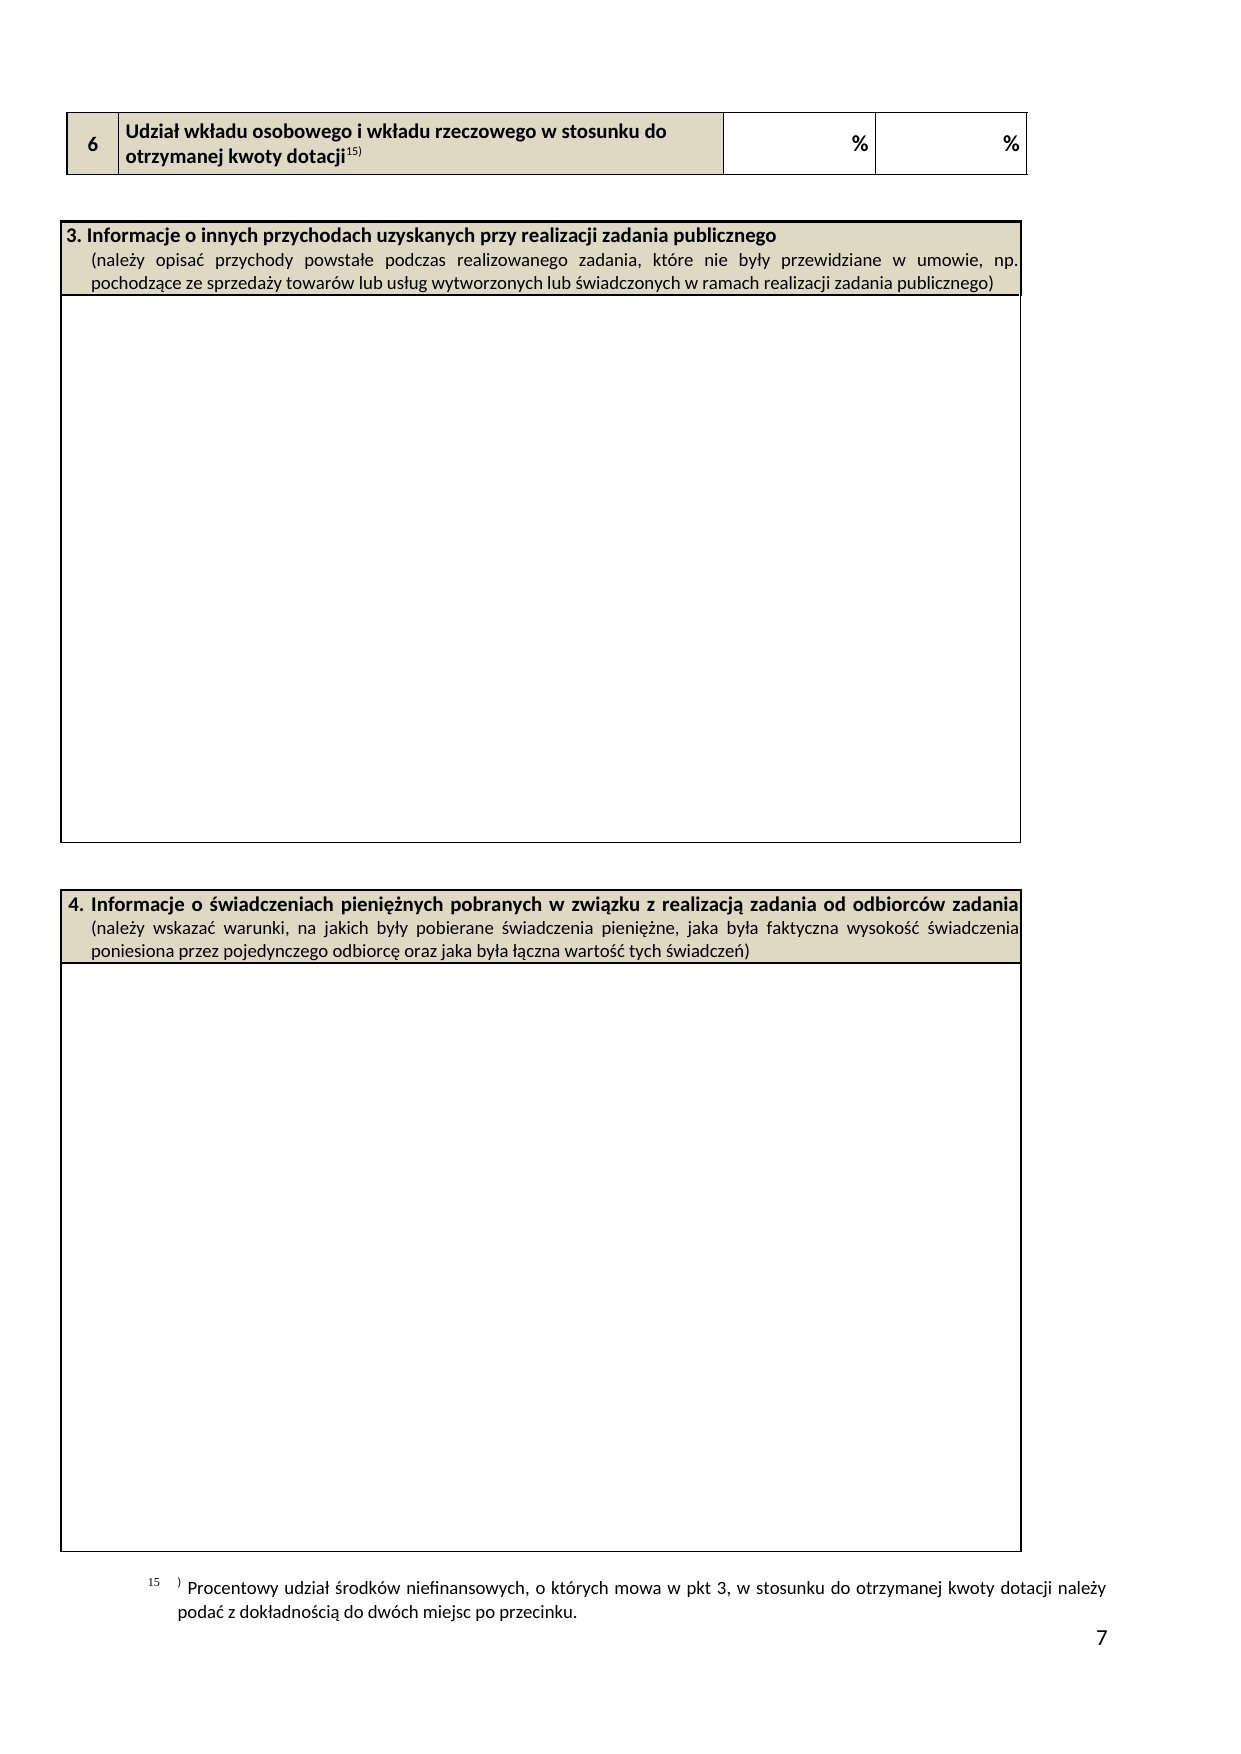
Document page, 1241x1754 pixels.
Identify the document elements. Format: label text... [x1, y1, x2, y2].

table_header 3. Informacje o innych przychodach uzyskanych przy realizacji zadania publicznego (należy opisać przychody powstałe podczas realizowanego zadania, które nie były przewidziane w umowie, np. pochodzące ze sprzedaży towarów lub usług wytworzonych lub świadczonych w ramach realizacji zadania publicznego) [62, 223, 1020, 294]
table_cell Udział wkładu osobowego i wkładu rzeczowego w stosunku do otrzymanej kwoty dotacji) [119, 113, 723, 174]
table_cell 6 [68, 113, 118, 174]
table_cell % [876, 113, 1026, 174]
table_cell [62, 294, 1020, 842]
table_header 4. Informacje o świadczeniach pieniężnych pobranych w związku z realizacją zadania od odbiorców zadania (należy wskazać warunki, na jakich były pobierane świadczenia pieniężne, jaka była faktyczna wysokość świadczenia poniesiona przez pojedynczego odbiorcę oraz jaka była łączna wartość tych świadczeń) [62, 891, 1020, 962]
table_cell % [724, 113, 875, 174]
table_cell [62, 964, 1020, 1551]
